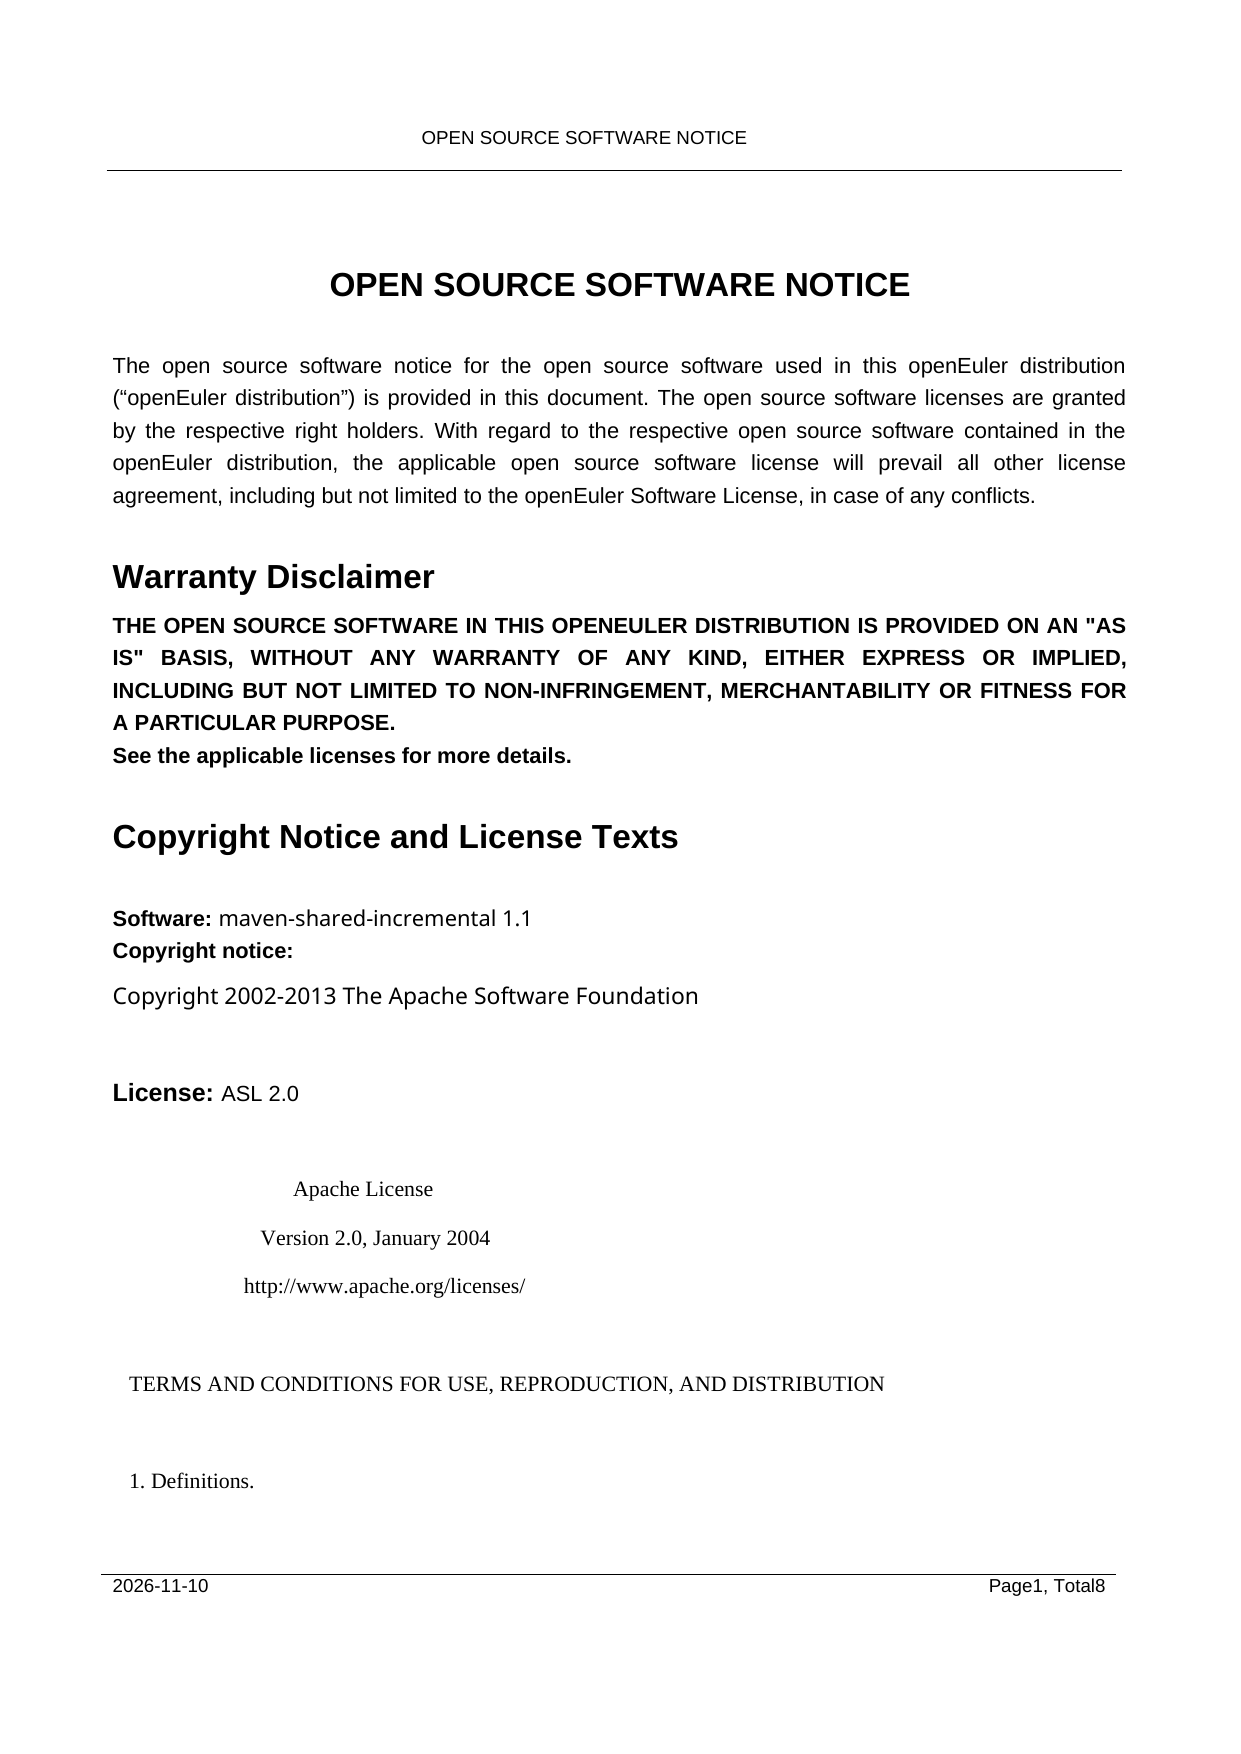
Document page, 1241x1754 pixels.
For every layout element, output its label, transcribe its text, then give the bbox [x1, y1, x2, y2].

text Warranty Disclaimer [112, 544, 1128, 609]
text The open source software notice for the open source software used in this openEuler distribution (“openEuler distribution”) is provided in this document. The open source software licenses are granted by the respective right holders. With regard to the respective open source software contained in the openEuler distribution, the applicable open source software license will prevail all other license agreement, including but not limited to the openEuler Software License, in case of any conflicts. [112, 349, 1128, 511]
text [112, 1123, 1128, 1497]
text Copyright Notice and License Texts [112, 804, 1128, 869]
text Software: maven-shared-incremental 1.1 [112, 901, 1128, 934]
text OPEN SOURCE SOFTWARE NOTICE [112, 251, 1128, 316]
text License: ASL 2.0 [112, 1077, 1128, 1109]
text Copyright notice: [112, 934, 1128, 966]
text Copyright 2002-2013 The Apache Software Foundation [112, 979, 1128, 1060]
text THE OPEN SOURCE SOFTWARE IN THIS OPENEULER DISTRIBUTION IS PROVIDED ON AN "AS IS" BASIS, WITHOUT ANY WARRANTY OF ANY KIND, EITHER EXPRESS OR IMPLIED, INCLUDING BUT NOT LIMITED TO NON-INFRINGEMENT, MERCHANTABILITY OR FITNESS FOR A PARTICULAR PURPOSE. See the applicable licenses for more details. [112, 609, 1128, 771]
